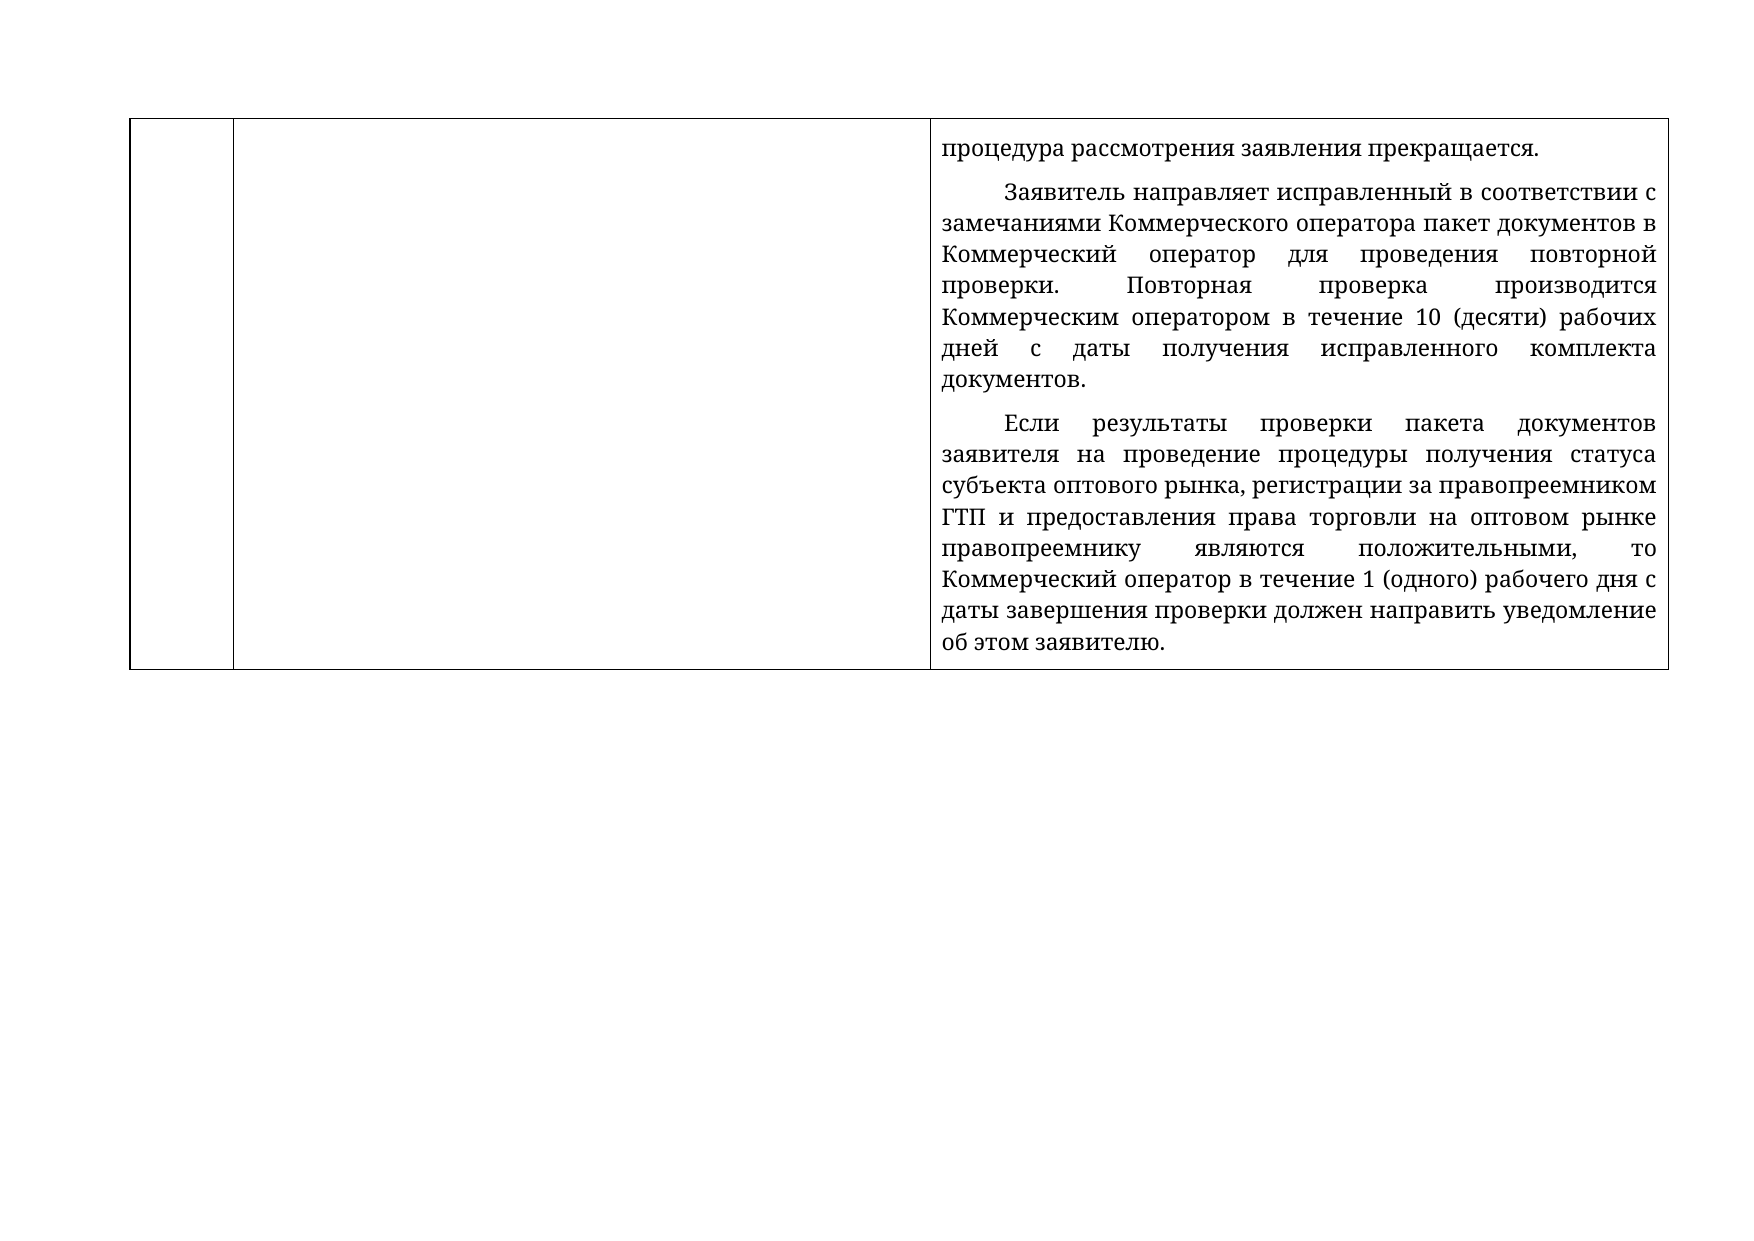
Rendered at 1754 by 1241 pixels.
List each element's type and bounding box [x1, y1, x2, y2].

table_cell [234, 119, 930, 669]
table_cell [931, 119, 1668, 669]
table_cell [131, 119, 233, 669]
